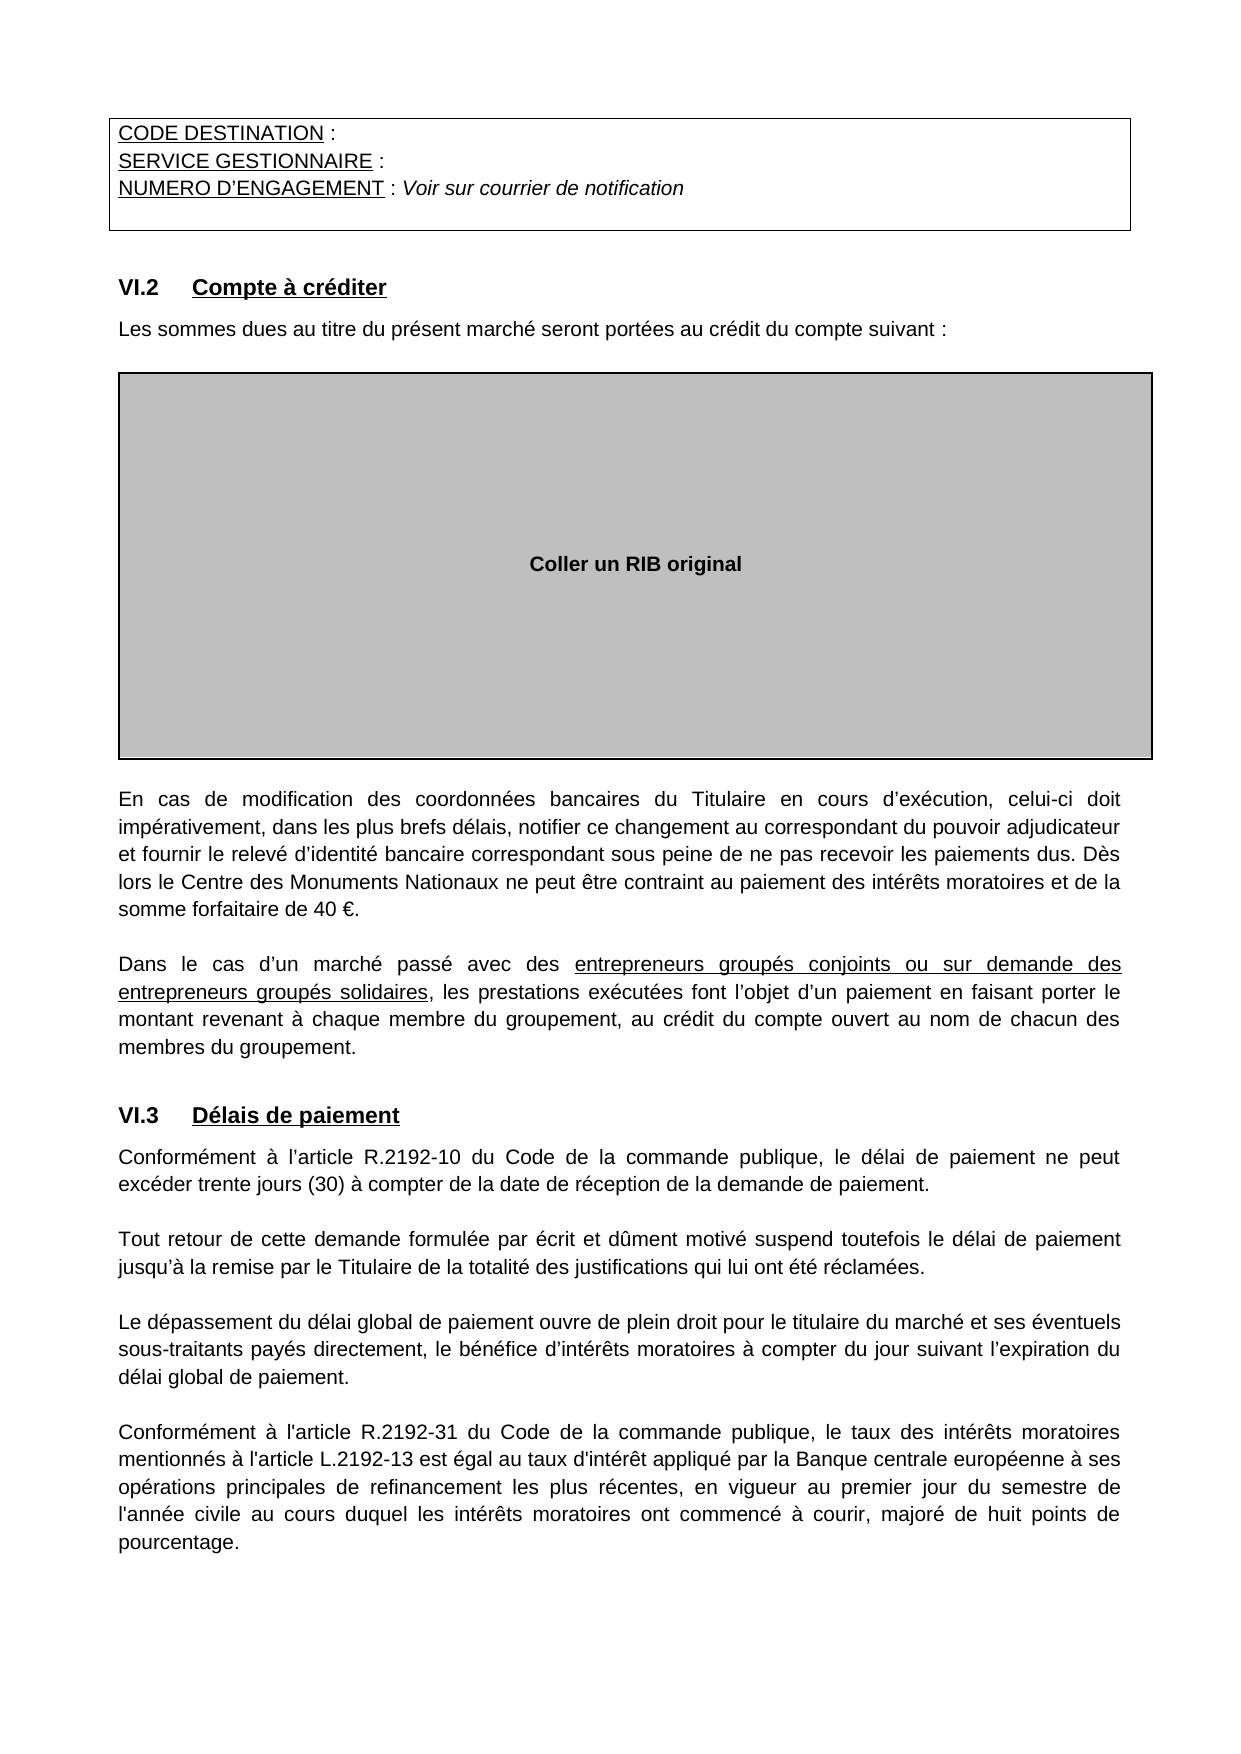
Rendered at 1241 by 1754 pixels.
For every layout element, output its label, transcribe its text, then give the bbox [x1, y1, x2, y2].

text Les sommes dues au titre du présent marché seront portées au crédit du compte suivant : [118, 317, 1122, 341]
table_header Coller un RIB original [120, 374, 1151, 757]
text Le dépassement du délai global de paiement ouvre de plein droit pour le titulaire du marché et ses éventuels sous-traitants payés directement, le bénéfice d’intérêts moratoires à compter du jour suivant l’expiration du délai global de paiement. [118, 1310, 1122, 1389]
text Conformément à l’article R.2192-10 du Code de la commande publique, le délai de paiement ne peut excéder trente jours (30) à compter de la date de réception de la demande de paiement. [118, 1145, 1122, 1196]
subtitle Compte à créditer [118, 274, 1122, 301]
text CODE DESTINATION : [110, 119, 1130, 145]
text Dans le cas d’un marché passé avec des entrepreneurs groupés conjoints ou sur demande des entrepreneurs groupés solidaires, les prestations exécutées font l’objet d’un paiement en faisant porter le montant revenant à chaque membre du groupement, au crédit du compte ouvert au nom de chacun des membres du groupement. [118, 952, 1122, 1058]
text Tout retour de cette demande formulée par écrit et dûment motivé suspend toutefois le délai de paiement jusqu’à la remise par le Titulaire de la totalité des justifications qui lui ont été réclamées. [118, 1227, 1122, 1279]
text SERVICE GESTIONNAIRE : [110, 146, 1130, 173]
text Conformément à l'article R.2192-31 du Code de la commande publique, le taux des intérêts moratoires mentionnés à l'article L.2192-13 est égal au taux d'intérêt appliqué par la Banque centrale européenne à ses opérations principales de refinancement les plus récentes, en vigueur au premier jour du semestre de l'année civile au cours duquel les intérêts moratoires ont commencé à courir, majoré de huit points de pourcentage. [118, 1420, 1122, 1554]
text En cas de modification des coordonnées bancaires du Titulaire en cours d’exécution, celui-ci doit impérativement, dans les plus brefs délais, notifier ce changement au correspondant du pouvoir adjudicateur et fournir le relevé d’identité bancaire correspondant sous peine de ne pas recevoir les paiements dus. Dès lors le Centre des Monuments Nationaux ne peut être contraint au paiement des intérêts moratoires et de la somme forfaitaire de 40 €. [118, 787, 1122, 921]
text NUMERO D’ENGAGEMENT : Voir sur courrier de notification [110, 173, 1130, 200]
subtitle Délais de paiement [118, 1102, 1122, 1128]
